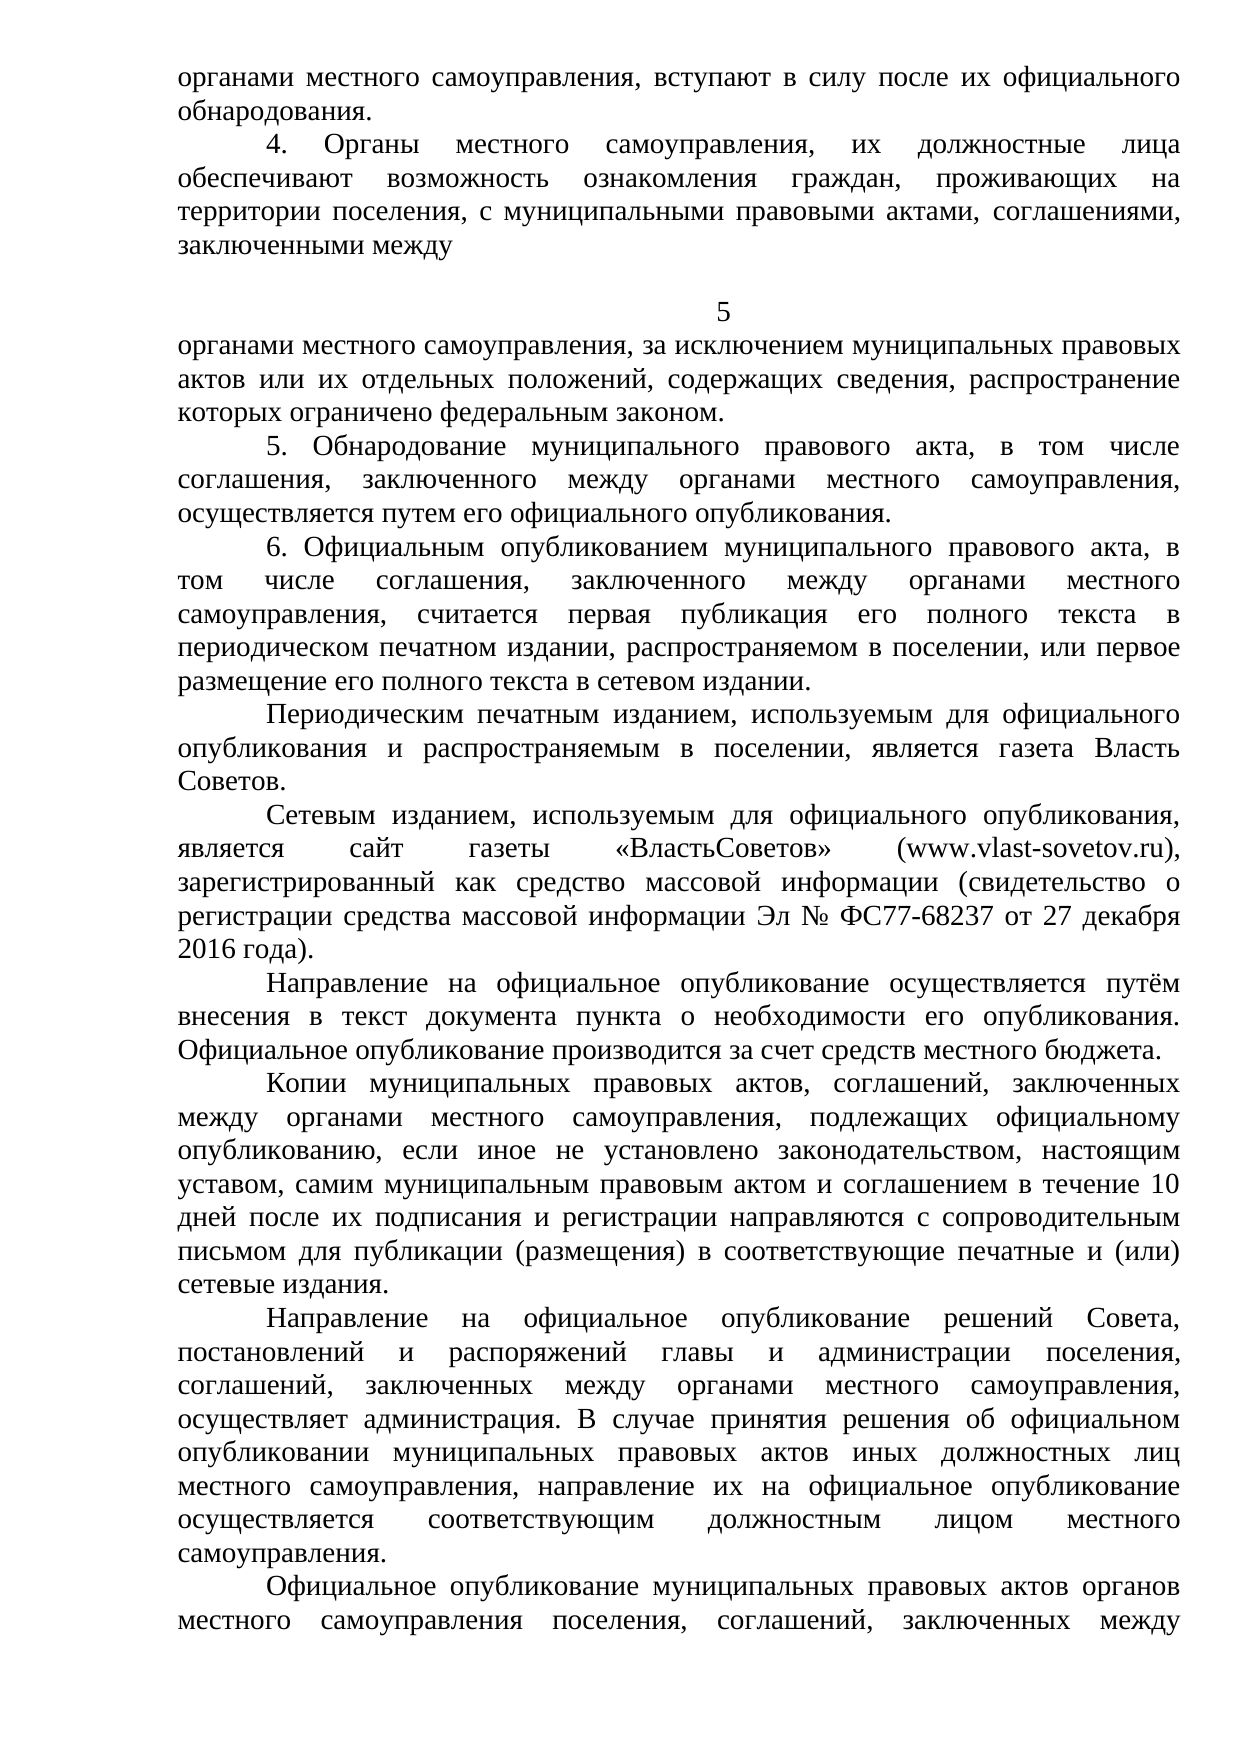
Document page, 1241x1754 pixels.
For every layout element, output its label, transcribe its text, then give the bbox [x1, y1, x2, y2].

text 5 [177, 294, 1181, 327]
text органами местного самоуправления, за исключением муниципальных правовых актов или их отдельных положений, содержащих сведения, распространение которых ограничено федеральным законом. [177, 327, 1181, 428]
text Копии муниципальных правовых актов, соглашений, заключенных между органами местного самоуправления, подлежащих официальному опубликованию, если иное не установлено законодательством, настоящим уставом, самим муниципальным правовым актом и соглашением в течение 10 дней после их подписания и регистрации направляются с сопроводительным письмом для публикации (размещения) в соответствующие печатные и (или) сетевые издания. [177, 1065, 1181, 1300]
text 4. Органы местного самоуправления, их должностные лица обеспечивают возможность ознакомления граждан, проживающих на территории поселения, с муниципальными правовыми актами, соглашениями, заключенными между [177, 126, 1181, 260]
text Сетевым изданием, используемым для официального опубликования, является сайт газеты «ВластьСоветов» (www.vlast-sovetov.ru), зарегистрированный как средство массовой информации (свидетельство о регистрации средства массовой информации Эл № ФС77-68237 от 27 декабря 2016 года). [177, 797, 1181, 965]
text Периодическим печатным изданием, используемым для официального опубликования и распространяемым в поселении, является газета Власть Советов. [177, 696, 1181, 797]
text 5. Обнародование муниципального правового акта, в том числе соглашения, заключенного между органами местного самоуправления, осуществляется путем его официального опубликования. [177, 428, 1181, 529]
text Направление на официальное опубликование решений Совета, постановлений и распоряжений главы и администрации поселения, соглашений, заключенных между органами местного самоуправления, осуществляет администрация. В случае принятия решения об официальном опубликовании муниципальных правовых актов иных должностных лиц местного самоуправления, направление их на официальное опубликование осуществляется соответствующим должностным лицом местного самоуправления. [177, 1300, 1181, 1568]
text Направление на официальное опубликование осуществляется путём внесения в текст документа пункта о необходимости его опубликования. Официальное опубликование производится за счет средств местного бюджета. [177, 965, 1181, 1065]
text 6. Официальным опубликованием муниципального правового акта, в том числе соглашения, заключенного между органами местного самоуправления, считается первая публикация его полного текста в периодическом печатном издании, распространяемом в поселении, или первое размещение его полного текста в сетевом издании. [177, 529, 1181, 696]
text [177, 1568, 1181, 1636]
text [177, 59, 1181, 126]
